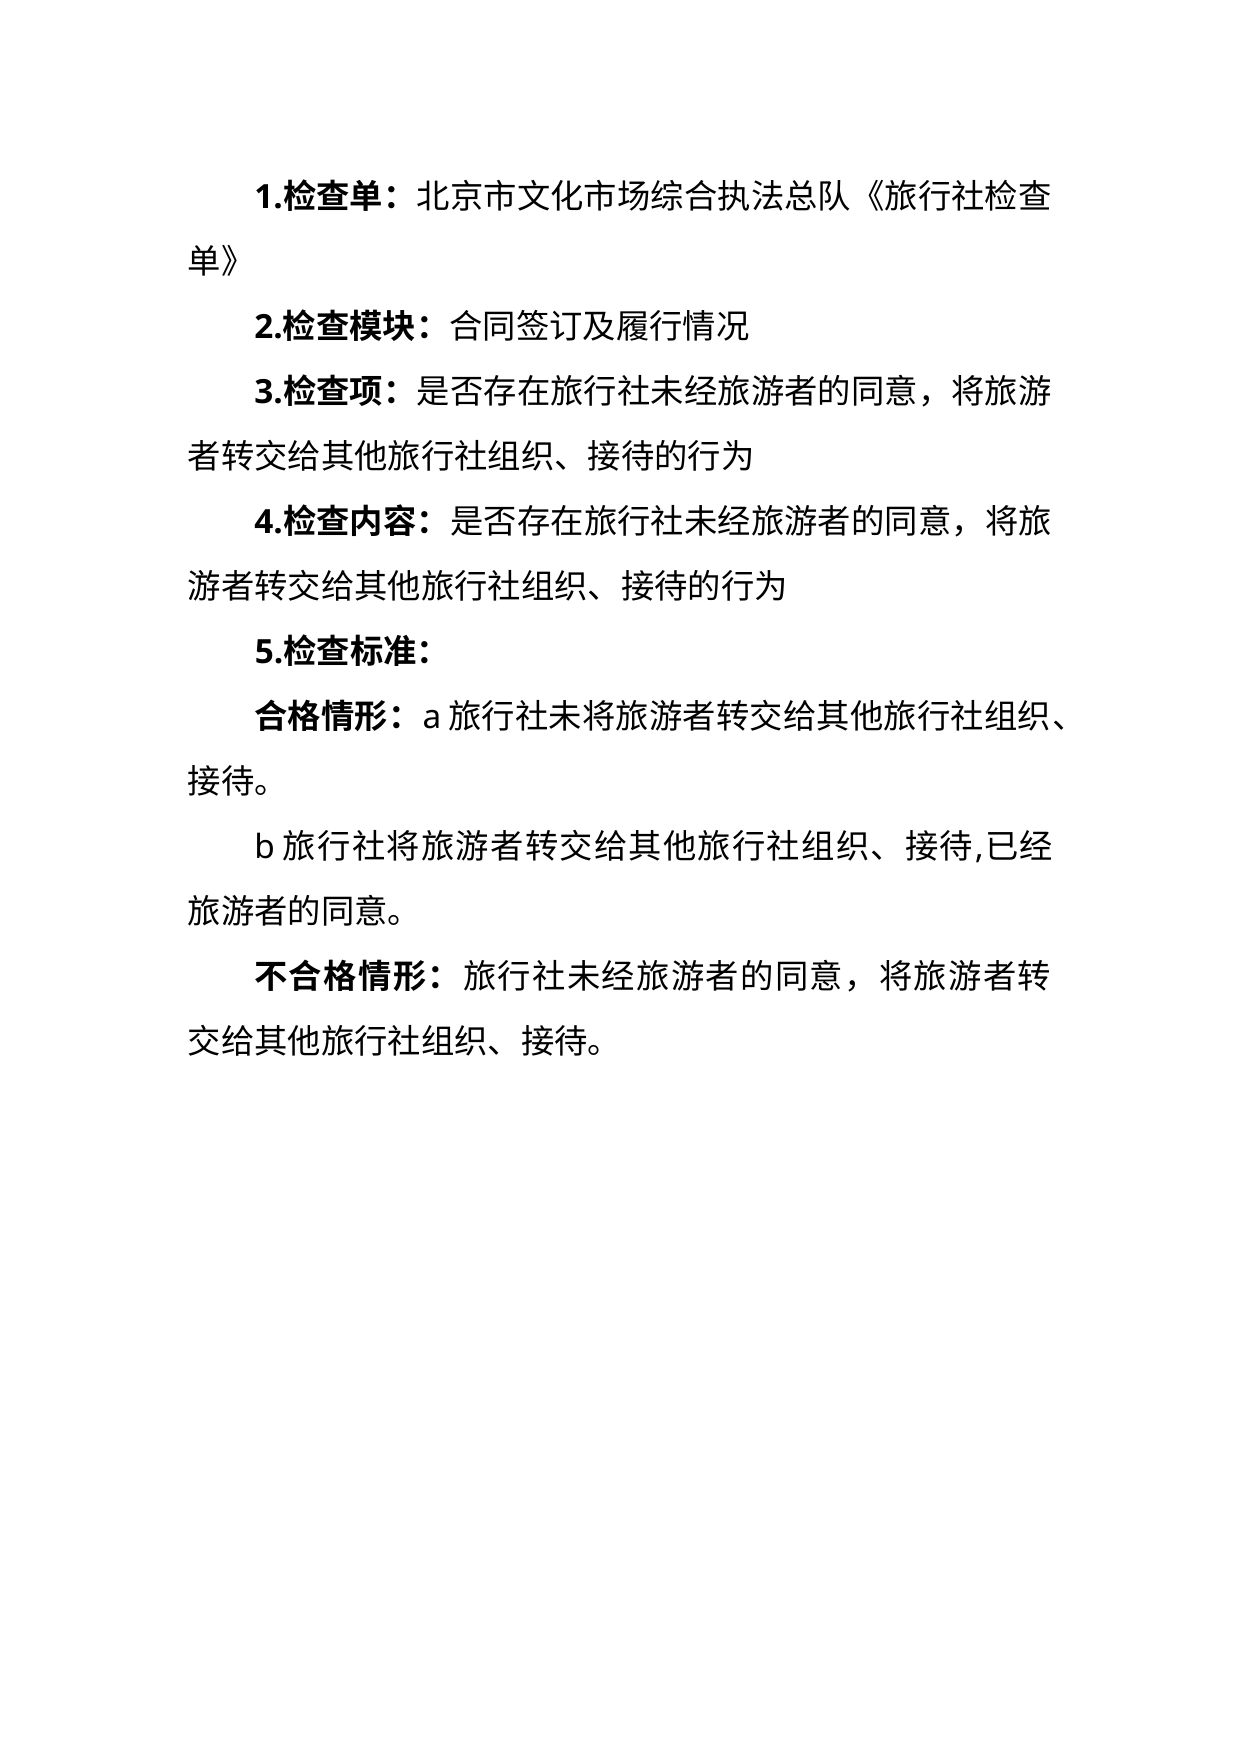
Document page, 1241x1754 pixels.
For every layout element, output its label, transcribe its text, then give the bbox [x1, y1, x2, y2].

text 5.检查标准： [187, 617, 1053, 682]
text 1.检查单：北京市文化市场综合执法总队《旅行社检查单》 [187, 162, 1053, 292]
text 3.检查项：是否存在旅行社未经旅游者的同意，将旅游者转交给其他旅行社组织、接待的行为 [187, 357, 1053, 487]
text 合格情形：a旅行社未将旅游者转交给其他旅行社组织、接待。 [187, 682, 1053, 812]
text 不合格情形：旅行社未经旅游者的同意，将旅游者转交给其他旅行社组织、接待。 [187, 942, 1053, 1072]
text b旅行社将旅游者转交给其他旅行社组织、接待,已经旅游者的同意。 [187, 812, 1053, 942]
text 2.检查模块：合同签订及履行情况 [187, 292, 1053, 357]
text 4.检查内容：是否存在旅行社未经旅游者的同意，将旅游者转交给其他旅行社组织、接待的行为 [187, 487, 1053, 617]
